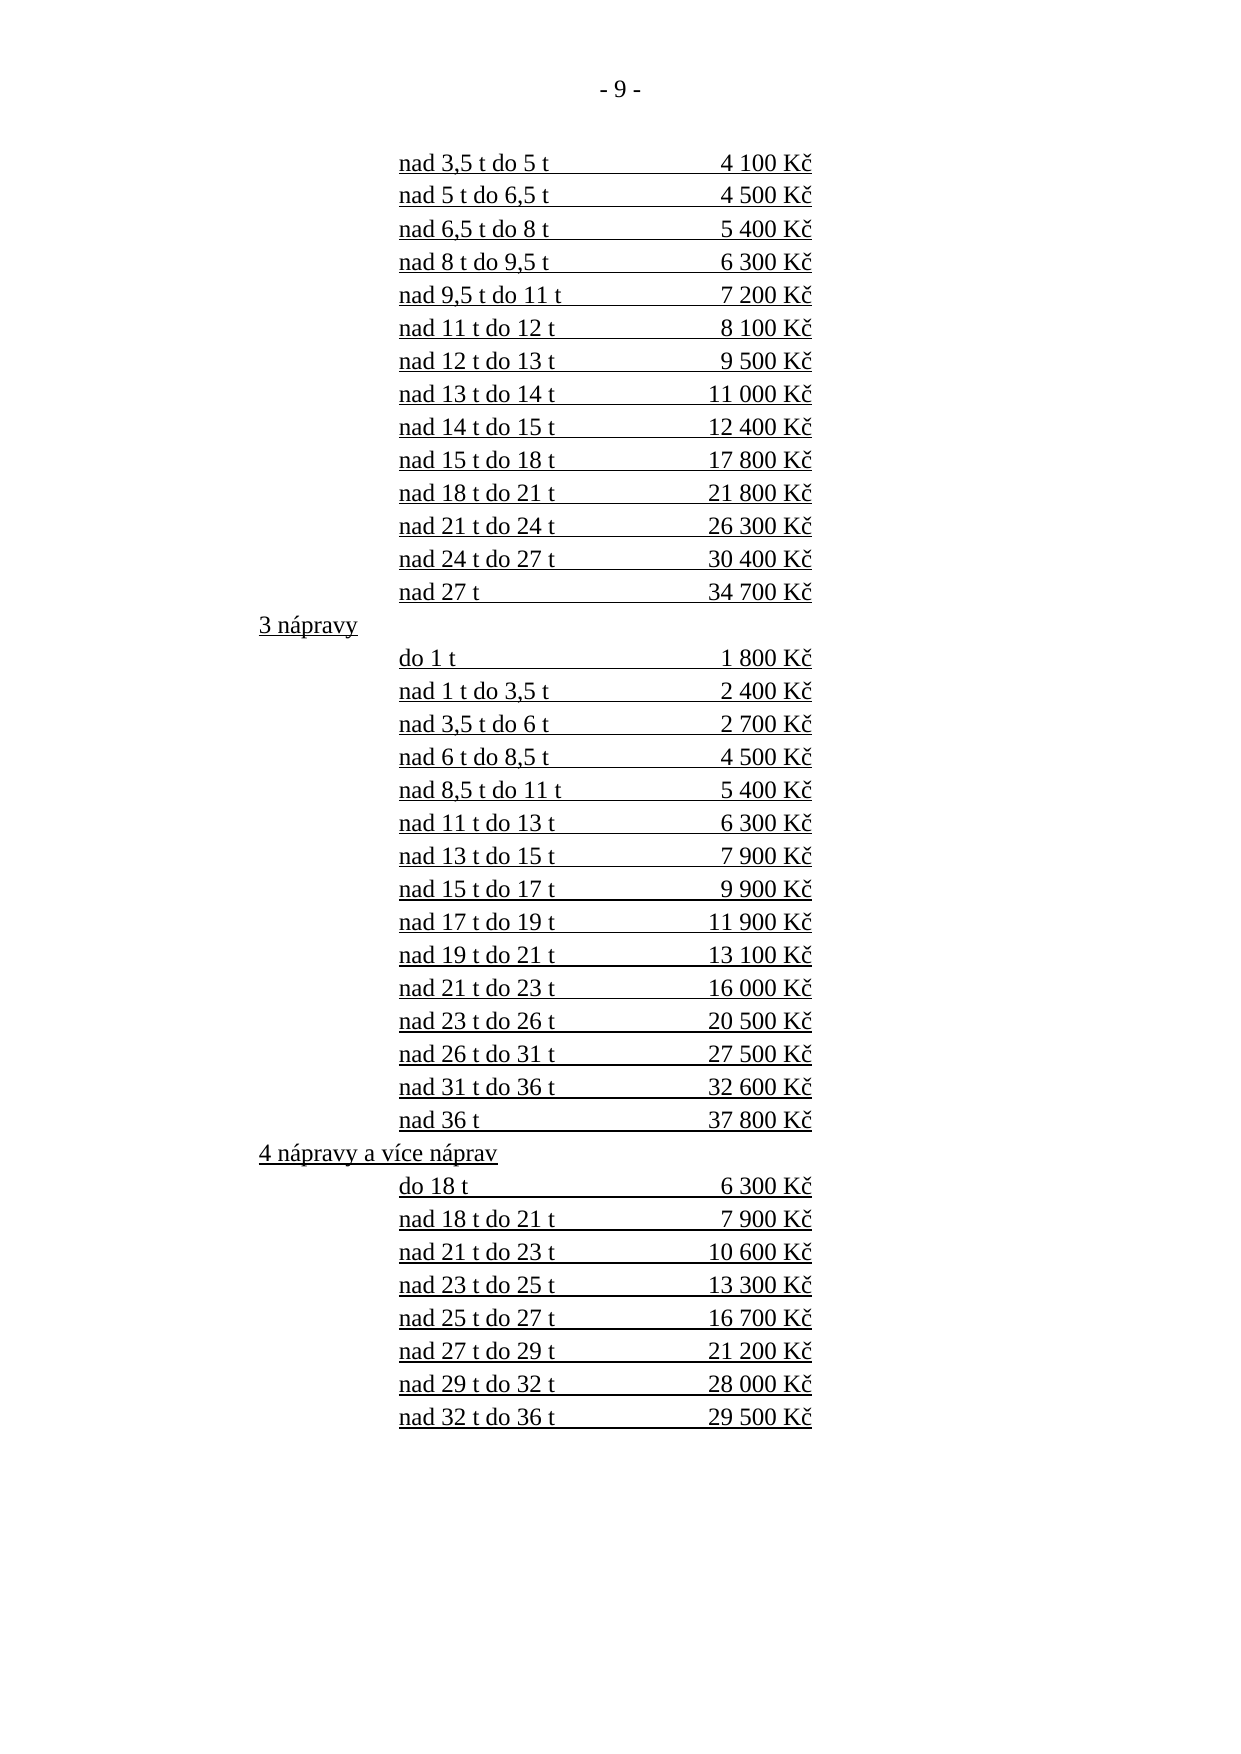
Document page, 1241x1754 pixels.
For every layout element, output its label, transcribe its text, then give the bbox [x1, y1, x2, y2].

list 3 nápravy [258, 610, 1093, 639]
list nad 23 t do 25 t 13 300 Kč [258, 1270, 1093, 1299]
list nad 15 t do 17 t 9 900 Kč [258, 874, 1093, 903]
list nad 29 t do 32 t 28 000 Kč [258, 1369, 1093, 1398]
list nad 27 t do 29 t 21 200 Kč [258, 1336, 1093, 1365]
list nad 12 t do 13 t 9 500 Kč [258, 346, 1093, 374]
list nad 17 t do 19 t 11 900 Kč [258, 907, 1093, 936]
list nad 13 t do 15 t 7 900 Kč [258, 841, 1093, 870]
list nad 21 t do 24 t 26 300 Kč [258, 511, 1093, 539]
list nad 3,5 t do 5 t 4 100 Kč [258, 148, 1093, 176]
list nad 25 t do 27 t 16 700 Kč [258, 1303, 1093, 1332]
list nad 15 t do 18 t 17 800 Kč [258, 445, 1093, 473]
list nad 6 t do 8,5 t 4 500 Kč [258, 742, 1093, 771]
list nad 5 t do 6,5 t 4 500 Kč [258, 181, 1093, 209]
list nad 18 t do 21 t 7 900 Kč [258, 1204, 1093, 1233]
list nad 13 t do 14 t 11 000 Kč [258, 379, 1093, 407]
list nad 23 t do 26 t 20 500 Kč [258, 1006, 1093, 1035]
list 4 nápravy a více náprav [258, 1138, 1093, 1167]
list nad 36 t 37 800 Kč [258, 1105, 1093, 1134]
list nad 1 t do 3,5 t 2 400 Kč [258, 676, 1093, 705]
list nad 18 t do 21 t 21 800 Kč [258, 478, 1093, 507]
list nad 6,5 t do 8 t 5 400 Kč [258, 214, 1093, 242]
list nad 11 t do 12 t 8 100 Kč [258, 313, 1093, 341]
list nad 19 t do 21 t 13 100 Kč [258, 940, 1093, 969]
list nad 26 t do 31 t 27 500 Kč [258, 1039, 1093, 1068]
list nad 8,5 t do 11 t 5 400 Kč [258, 775, 1093, 804]
list nad 21 t do 23 t 16 000 Kč [258, 973, 1093, 1002]
list nad 21 t do 23 t 10 600 Kč [258, 1237, 1093, 1266]
list nad 9,5 t do 11 t 7 200 Kč [258, 280, 1093, 308]
list nad 32 t do 36 t 29 500 Kč [258, 1402, 1093, 1431]
list nad 14 t do 15 t 12 400 Kč [258, 412, 1093, 441]
list nad 8 t do 9,5 t 6 300 Kč [258, 247, 1093, 275]
list nad 24 t do 27 t 30 400 Kč [258, 544, 1093, 573]
list nad 3,5 t do 6 t 2 700 Kč [258, 709, 1093, 738]
list do 1 t 1 800 Kč [258, 643, 1093, 672]
list nad 31 t do 36 t 32 600 Kč [258, 1072, 1093, 1101]
list do 18 t 6 300 Kč [258, 1171, 1093, 1200]
list nad 11 t do 13 t 6 300 Kč [258, 808, 1093, 837]
list nad 27 t 34 700 Kč [258, 577, 1093, 606]
